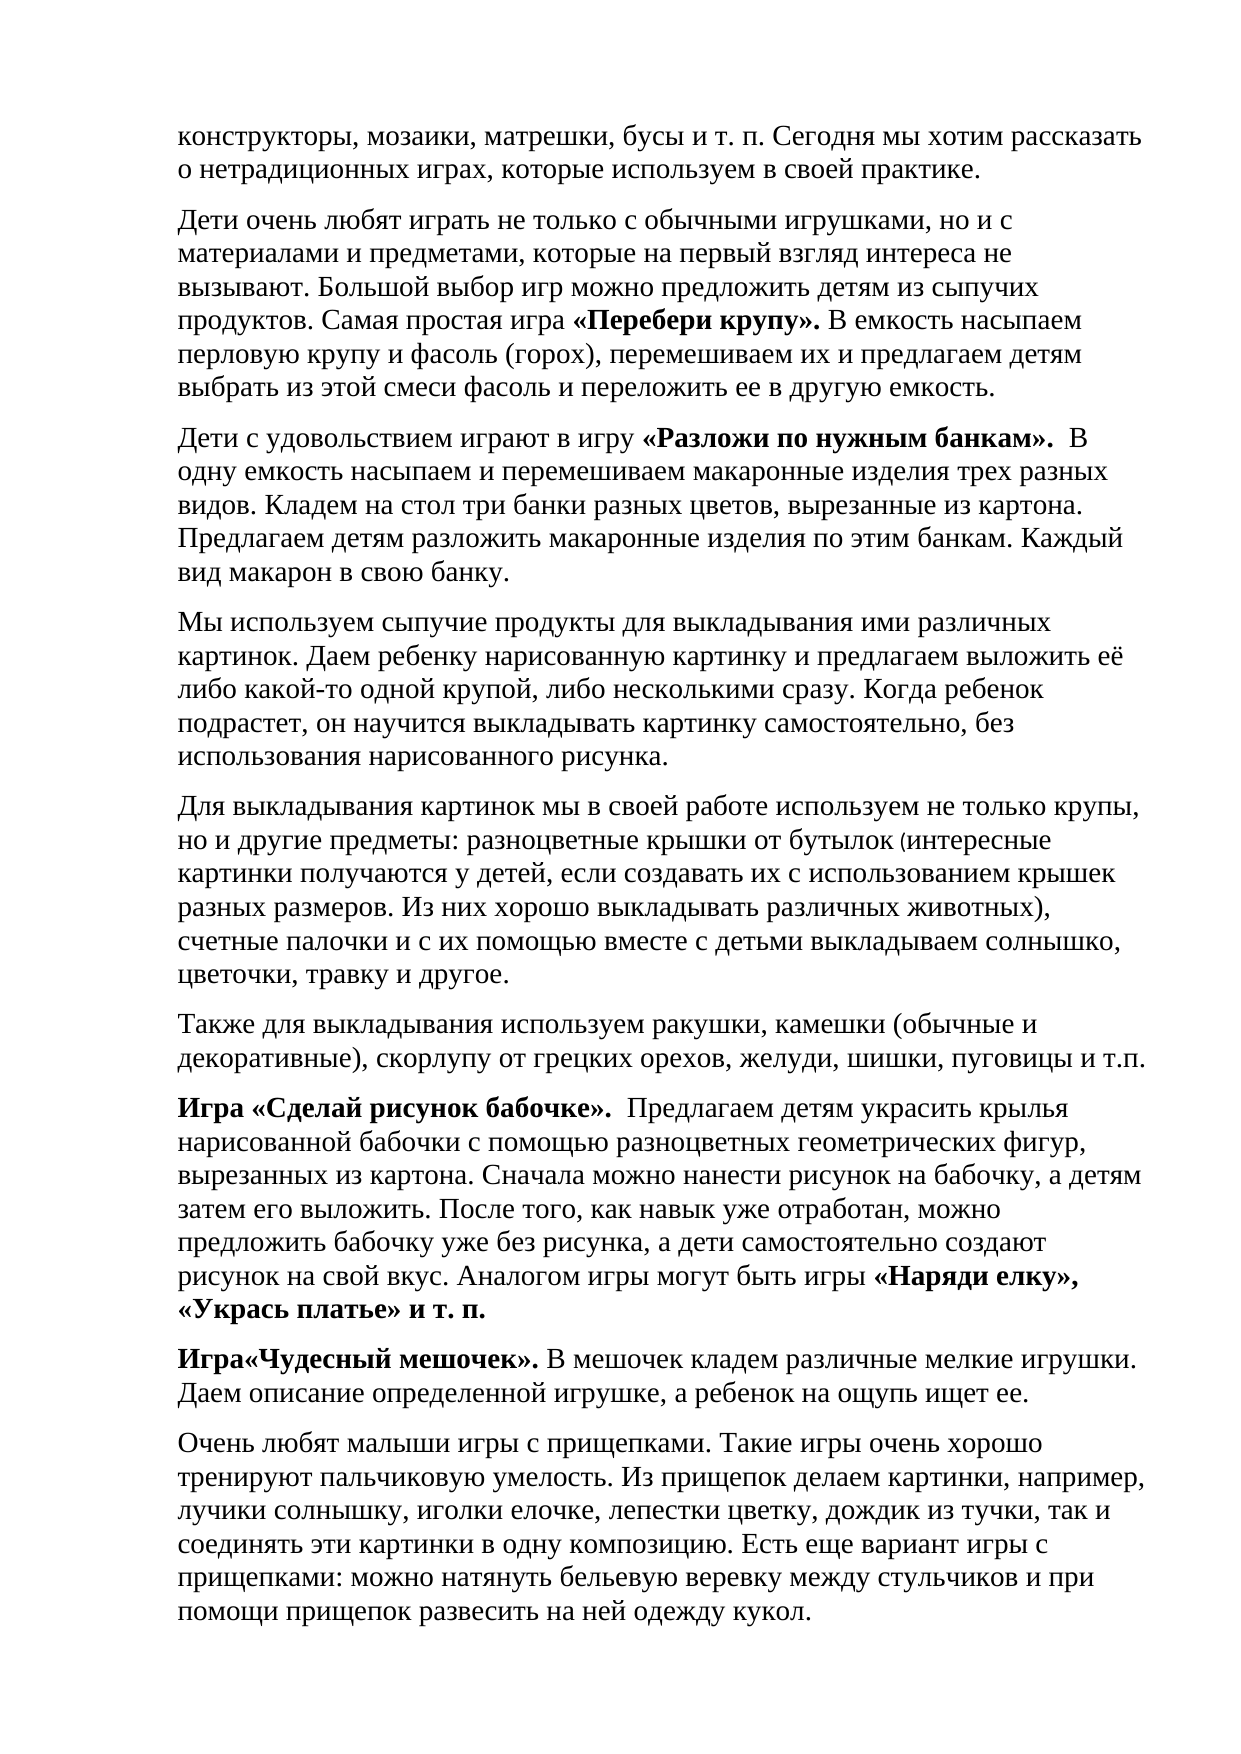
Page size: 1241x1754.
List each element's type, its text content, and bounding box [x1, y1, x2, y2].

text Дети очень любят играть не только с обычными игрушками, но и с материалами и предметами, которые на первый взгляд интереса не вызывают. Большой выбор игр можно предложить детям из сыпучих продуктов. Самая простая игра «Перебери крупу». В емкость насыпаем перловую крупу и фасоль (горох), перемешиваем их и предлагаем детям выбрать из этой смеси фасоль и переложить ее в другую емкость. [177, 202, 1152, 403]
text Также для выкладывания используем ракушки, камешки (обычные и декоративные), скорлупу от грецких орехов, желуди, шишки, пуговицы и т.п. [177, 1006, 1152, 1073]
text Мы используем сыпучие продукты для выкладывания ими различных картинок. Даем ребенку нарисованную картинку и предлагаем выложить её либо какой-то одной крупой, либо несколькими сразу. Когда ребенок подрастет, он научится выкладывать картинку самостоятельно, без использования нарисованного рисунка. [177, 604, 1152, 772]
text Игра«Чудесный мешочек». В мешочек кладем различные мелкие игрушки. Даем описание определенной игрушке, а ребенок на ощупь ищет ее. [177, 1342, 1152, 1409]
text Для выкладывания картинок мы в своей работе используем не только крупы, но и другие предметы: разноцветные крышки от бутылок (интересные картинки получаются у детей, если создавать их с использованием крышек разных размеров. Из них хорошо выкладывать различных животных), счетные палочки и с их помощью вместе с детьми выкладываем солнышко, цветочки, травку и другое. [177, 788, 1152, 990]
text Дети с удовольствием играют в игру «Разложи по нужным банкам». В одну емкость насыпаем и перемешиваем макаронные изделия трех разных видов. Кладем на стол три банки разных цветов, вырезанные из картона. Предлагаем детям разложить макаронные изделия по этим банкам. Каждый вид макарон в свою банку. [177, 420, 1152, 587]
text Игра «Сделай рисунок бабочке». Предлагаем детям украсить крылья нарисованной бабочки с помощью разноцветных геометрических фигур, вырезанных из картона. Сначала можно нанести рисунок на бабочку, а детям затем его выложить. После того, как навык уже отработан, можно предложить бабочку уже без рисунка, а дети самостоятельно создают рисунок на свой вкус. Аналогом игры могут быть игры «Наряди елку», «Укрась платье» и т. п. [177, 1090, 1152, 1325]
text Очень любят малыши игры с прищепками. Такие игры очень хорошо тренируют пальчиковую умелость. Из прищепок делаем картинки, например, лучики солнышку, иголки елочке, лепестки цветку, дождик из тучки, так и соединять эти картинки в одну композицию. Есть еще вариант игры с прищепками: можно натянуть бельевую веревку между стульчиков и при помощи прищепок развесить на ней одежду кукол. [177, 1425, 1152, 1627]
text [177, 118, 1152, 185]
